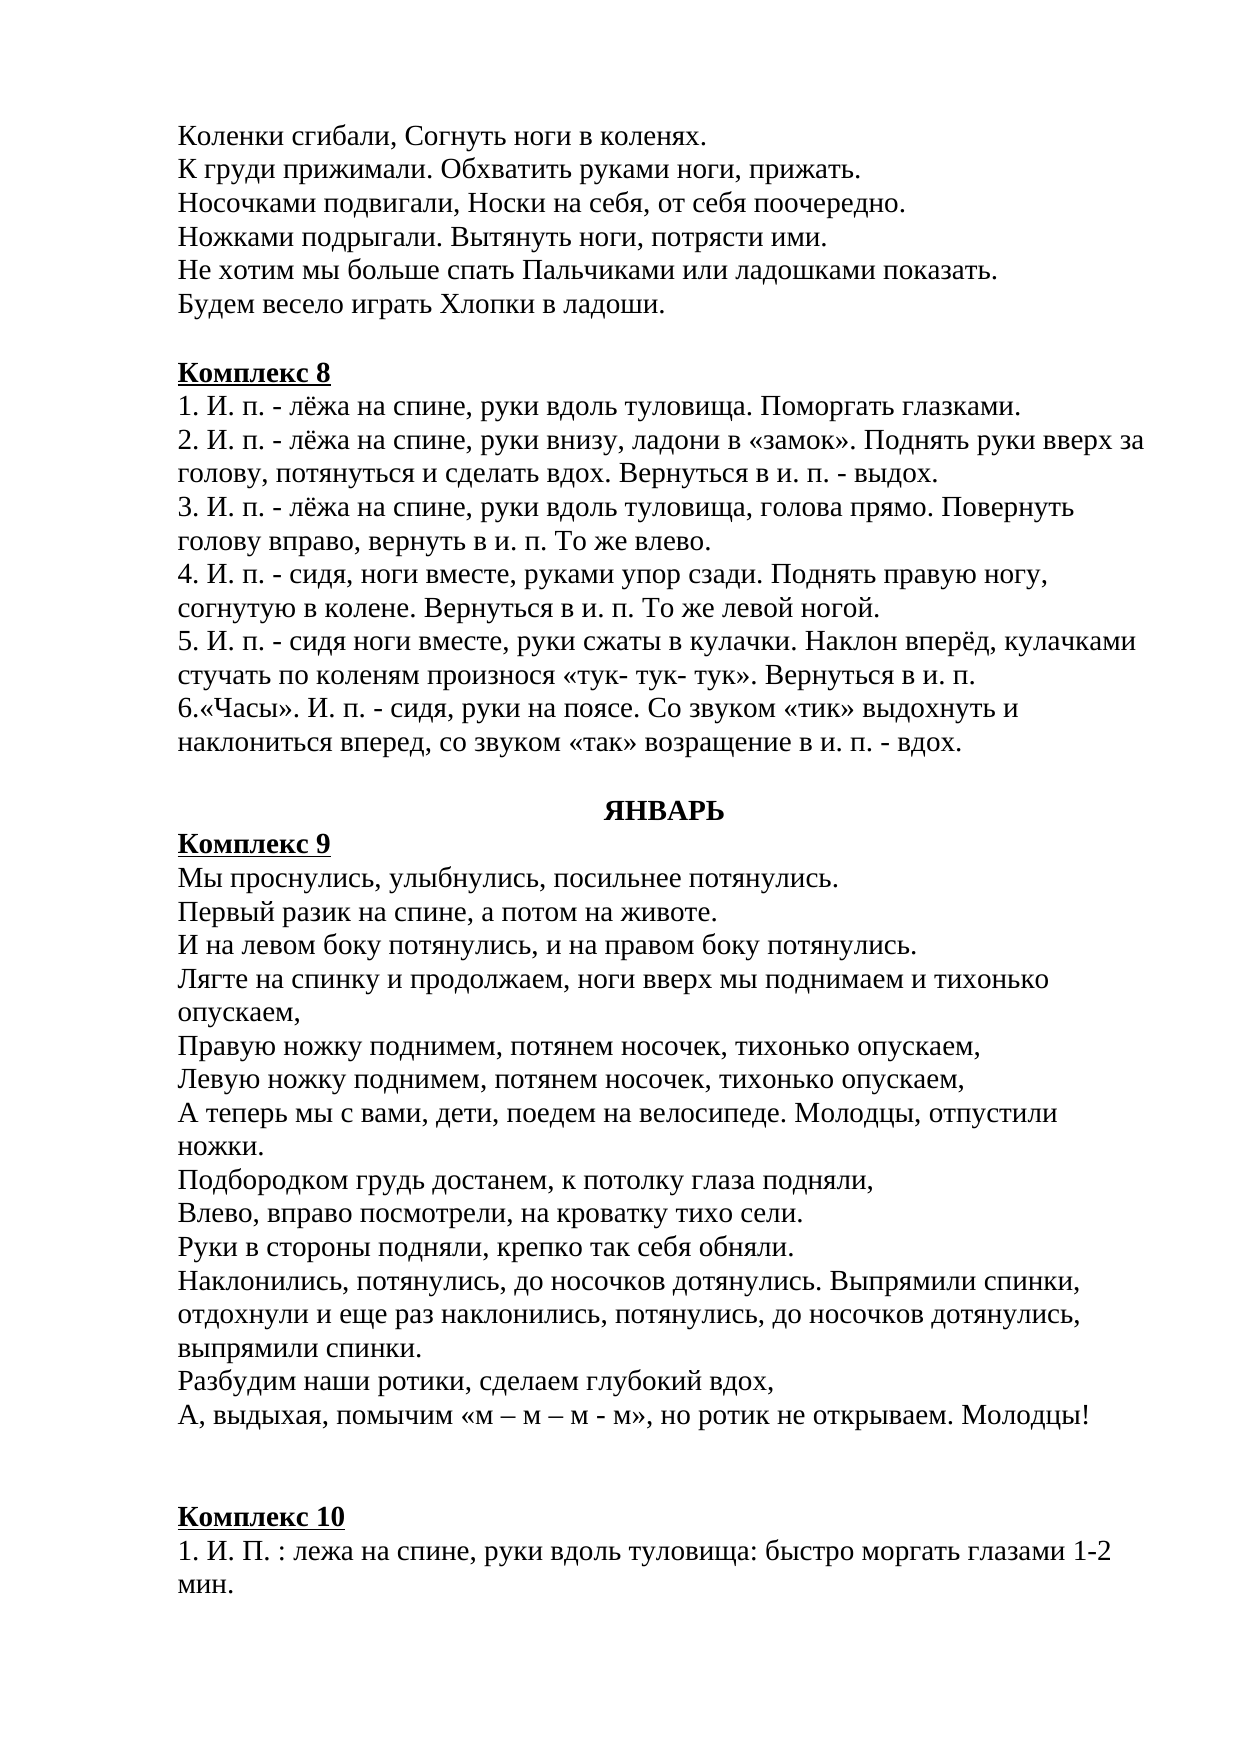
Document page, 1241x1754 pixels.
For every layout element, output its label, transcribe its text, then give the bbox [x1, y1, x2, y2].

text А, выдыхая, помычим «м – м – м - м», но ротик не открываем. Молодцы! [177, 1397, 1152, 1430]
text К груди прижимали. Обхватить руками ноги, прижать. [177, 152, 1152, 185]
text Подбородком грудь достанем, к потолку глаза подняли, [177, 1162, 1152, 1196]
text 3. И. п. - лёжа на спине, руки вдоль туловища, голова прямо. Повернуть голову вправо, вернуть в и. п. То же влево. [177, 489, 1152, 556]
text 4. И. п. - сидя, ноги вместе, руками упор сзади. Поднять правую ногу, согнутую в колене. Вернуться в и. п. То же левой ногой. [177, 556, 1152, 623]
text Первый разик на спине, а потом на животе. [177, 894, 1152, 927]
text Руки в стороны подняли, крепко так себя обняли. [177, 1229, 1152, 1263]
text Комплекс 9 [177, 827, 1152, 860]
text 5. И. п. - сидя ноги вместе, руки сжаты в кулачки. Наклон вперёд, кулачками стучать по коленям произнося «тук- тук- тук». Вернуться в и. п. [177, 623, 1152, 690]
text Комплекс 8 [177, 355, 1152, 388]
text Носочками подвигали, Носки на себя, от себя поочередно. [177, 185, 1152, 219]
text Влево, вправо посмотрели, на кроватку тихо сели. [177, 1196, 1152, 1229]
text Ножками подрыгали. Вытянуть ноги, потрясти ими. [177, 219, 1152, 252]
text Будем весело играть Хлопки в ладоши. [177, 286, 1152, 319]
text Лягте на спинку и продолжаем, ноги вверх мы поднимаем и тихонько опускаем, [177, 961, 1152, 1028]
text Мы проснулись, улыбнулись, посильнее потянулись. [177, 860, 1152, 894]
text И на левом боку потянулись, и на правом боку потянулись. [177, 927, 1152, 961]
text Правую ножку поднимем, потянем носочек, тихонько опускаем, [177, 1028, 1152, 1061]
text Комплекс 10 [177, 1499, 1152, 1533]
text Не хотим мы больше спать Пальчиками или ладошками показать. [177, 252, 1152, 286]
text 2. И. п. - лёжа на спине, руки внизу, ладони в «замок». Поднять руки вверх за голову, потянуться и сделать вдох. Вернуться в и. п. - выдох. [177, 422, 1152, 489]
text 1. И. п. - лёжа на спине, руки вдоль туловища. Поморгать глазками. [177, 388, 1152, 422]
text Наклонились, потянулись, до носочков дотянулись. Выпрямили спинки, отдохнули и еще раз наклонились, потянулись, до носочков дотянулись, выпрямили спинки. [177, 1263, 1152, 1363]
text А теперь мы с вами, дети, поедем на велосипеде. Молодцы, отпустили ножки. [177, 1095, 1152, 1162]
text Коленки сгибали, Согнуть ноги в коленях. [177, 118, 1152, 152]
text 6.«Часы». И. п. - сидя, руки на поясе. Со звуком «тик» выдохнуть и наклониться вперед, со звуком «так» возращение в и. п. - вдох. [177, 690, 1152, 757]
text Разбудим наши ротики, сделаем глубокий вдох, [177, 1363, 1152, 1397]
text Левую ножку поднимем, потянем носочек, тихонько опускаем, [177, 1061, 1152, 1095]
text 1. И. П. : лежа на спине, руки вдоль туловища: быстро моргать глазами 1-2 мин. [177, 1533, 1152, 1600]
text ЯНВАРЬ [177, 793, 1152, 827]
